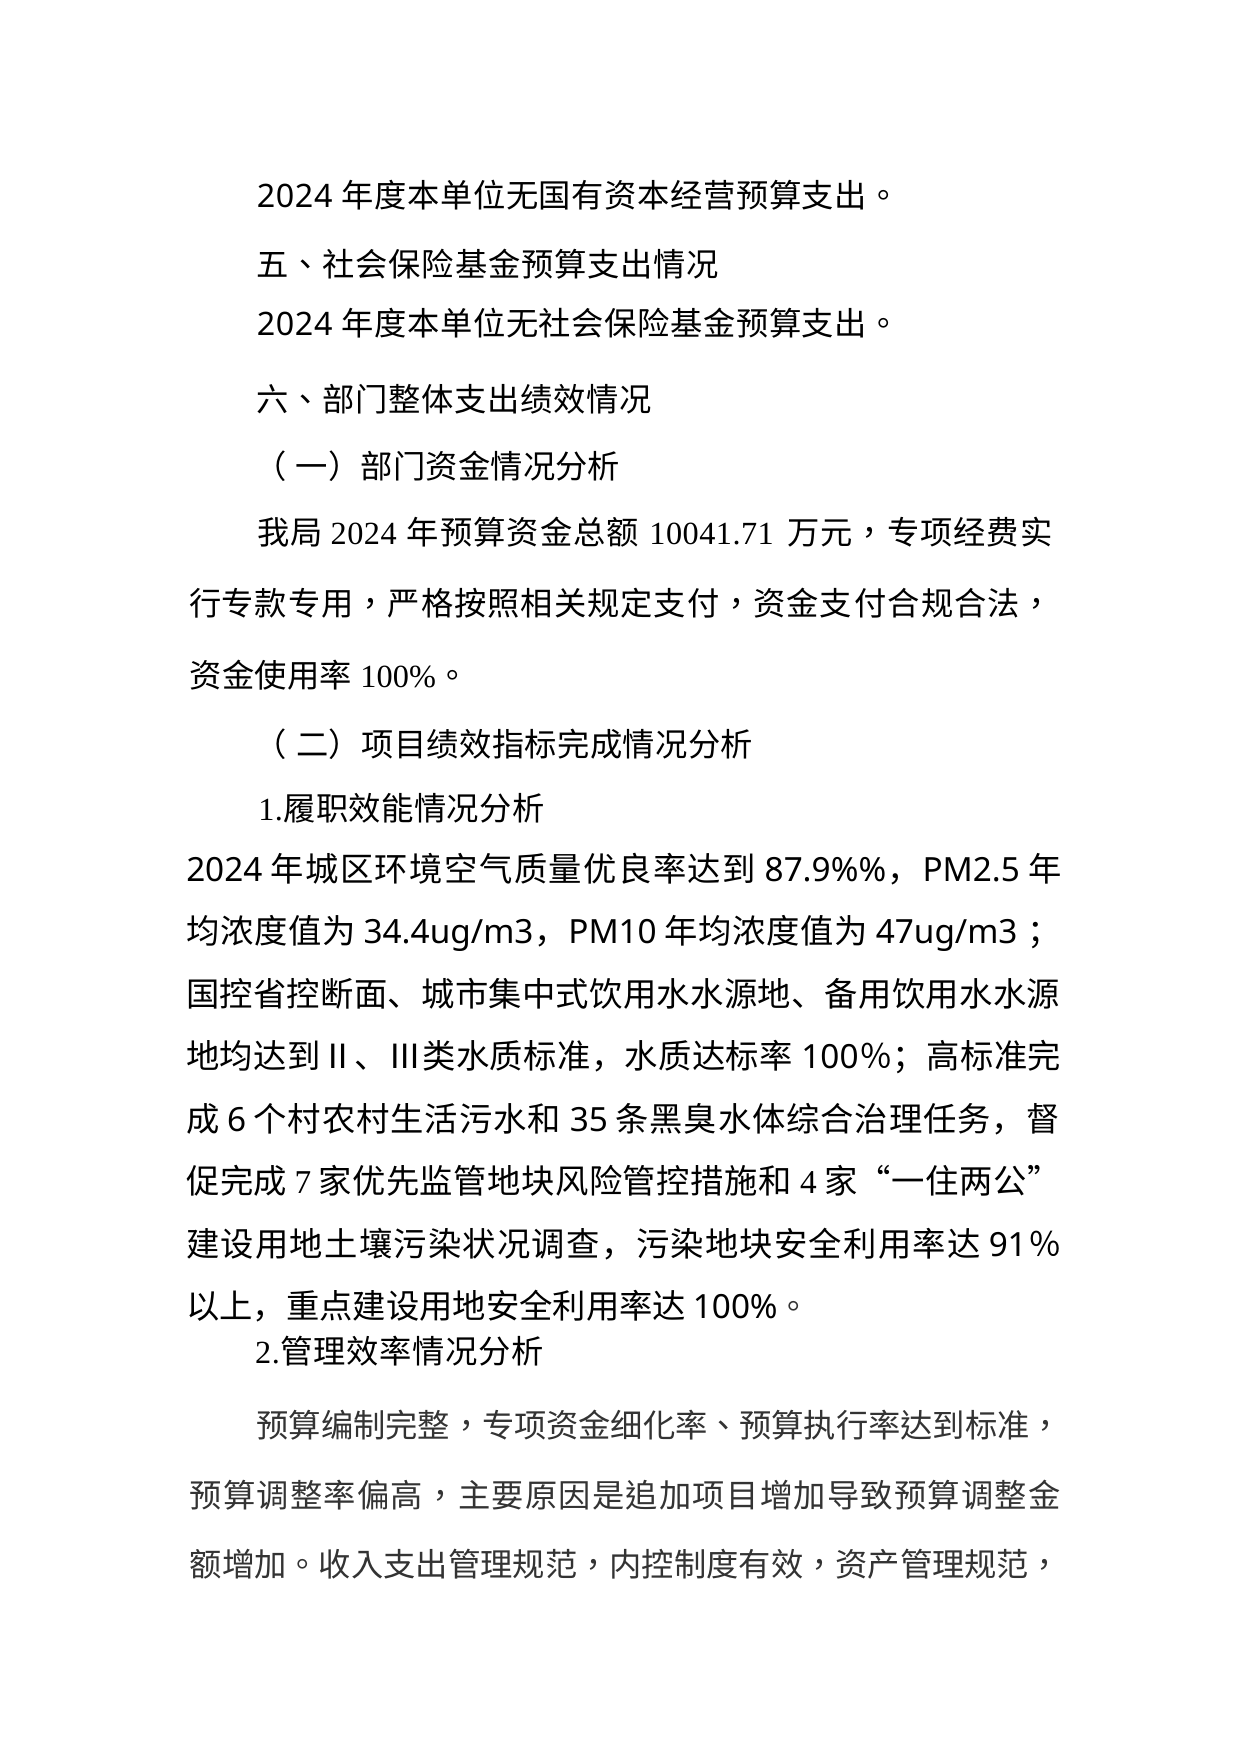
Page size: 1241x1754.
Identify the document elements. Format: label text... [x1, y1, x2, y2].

text （ 一）部门资金情况分析 [254, 446, 1061, 487]
text 六、部门整体支出绩效情况 [256, 378, 1061, 419]
text 我局2024 年预算资金总额 10041.71 万元，专项经费实行专款专用，严格按照相关规定支付，资金支付合规合法，资金使用率 100%。 [189, 509, 1053, 697]
text 2024 年度本单位无社会保险基金预算支出。 [257, 303, 1061, 343]
text 2.管理效率情况分析 [255, 1331, 1061, 1375]
text 2024年城区环境空气质量优良率达到87.9%%，PM2.5年均浓度值为34.4ug/m3，PM10年均浓度值为47ug/m3 ；国控省控断面、城市集中式饮用水水源地、备用饮用水水源地均达到Ⅱ、Ⅲ类水质标准，水质达标率100％；高标准完成6个村农村生活污水和35条黑臭水体综合治理任务，督促完成7家优先监管地块风险管控措施和4家“一住两公”建设用地土壤污染状况调查，污染地块安全利用率达91％以上，重点建设用地安全利用率达100%。 [186, 831, 1061, 1331]
text 预算编制完整，专项资金细化率、预算执行率达到标准， 预算调整率偏高，主要原因是追加项目增加导致预算调整金 额增加。收入支出管理规范，内控制度有效，资产管理规范， [189, 1403, 1061, 1586]
text 1.履职效能情况分析 [258, 788, 1061, 831]
text 五、社会保险基金预算支出情况 [256, 243, 1061, 284]
text （ 二）项目绩效指标完成情况分析 [254, 724, 1061, 765]
text 2024 年度本单位无国有资本经营预算支出。 [257, 175, 1061, 215]
